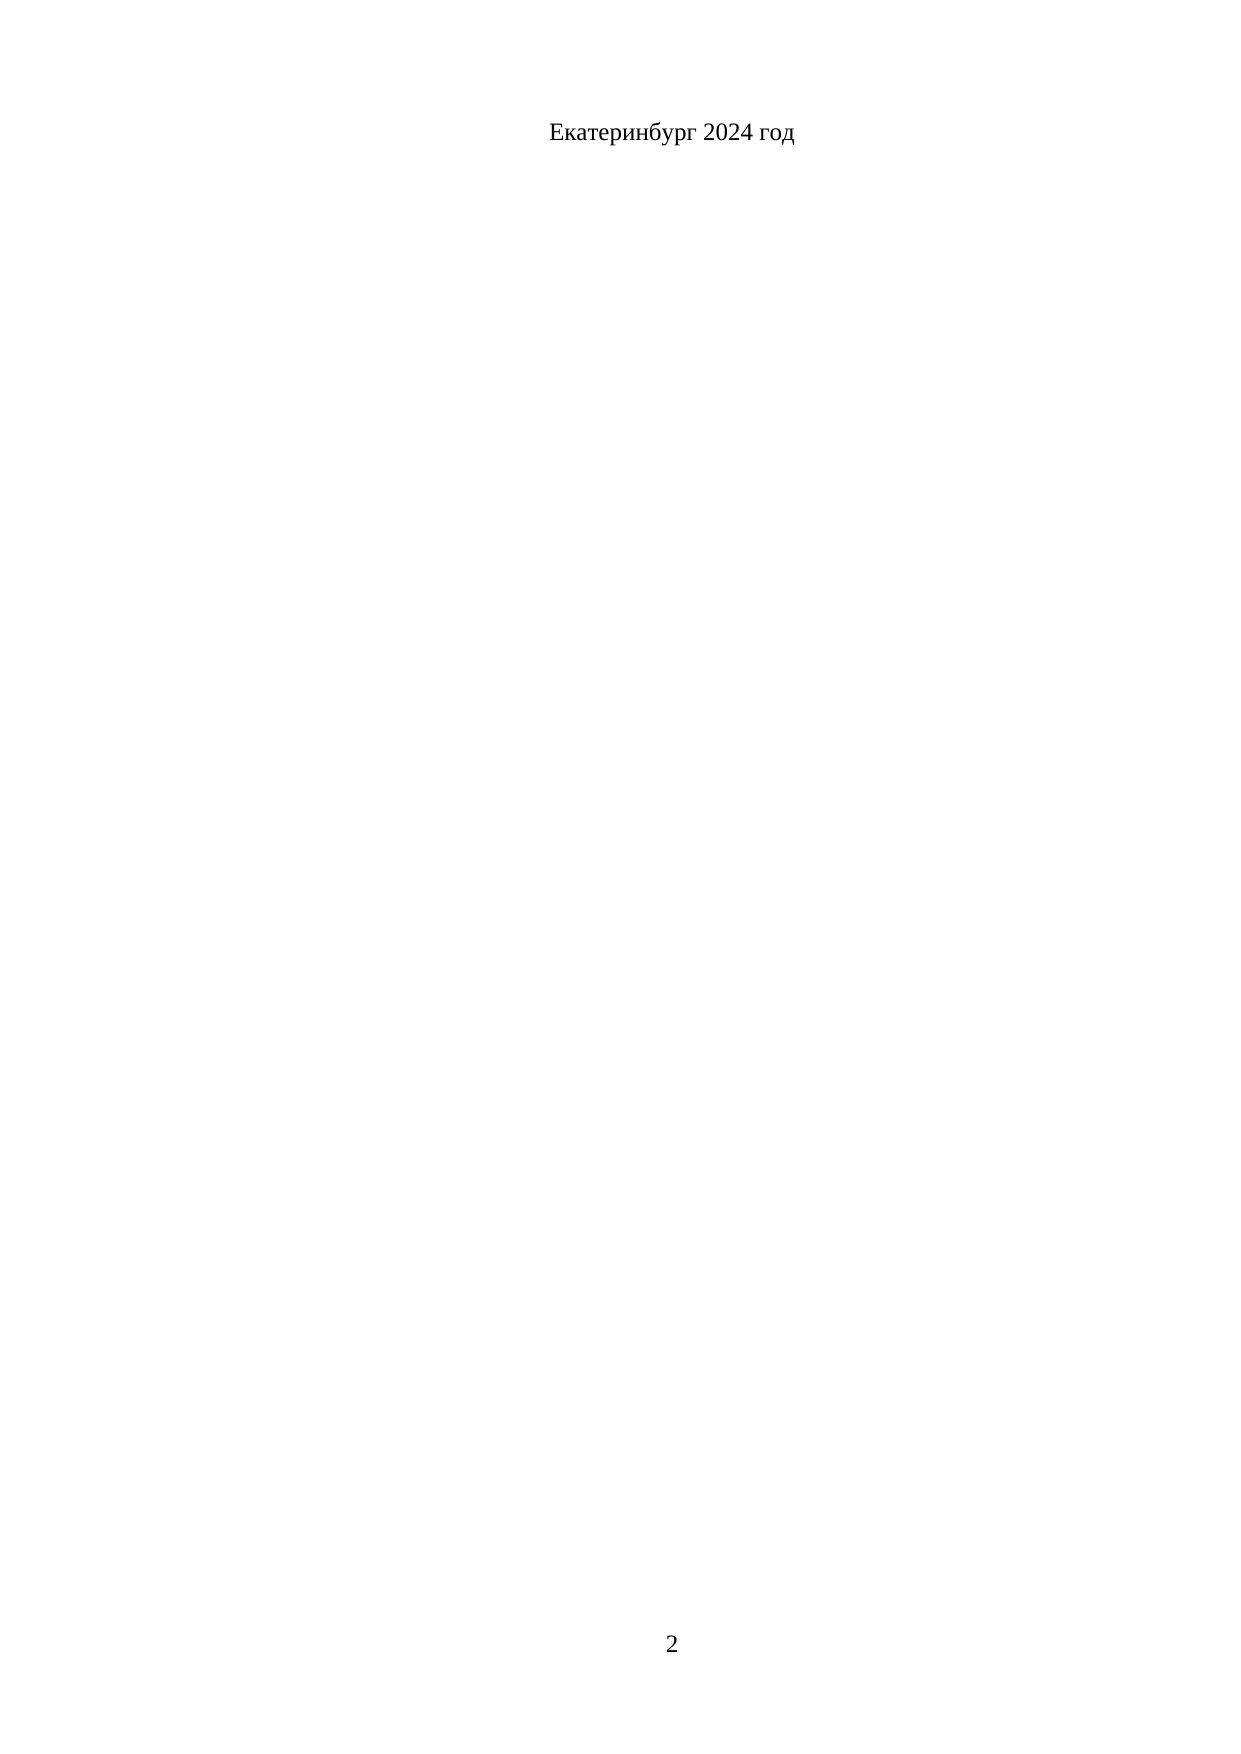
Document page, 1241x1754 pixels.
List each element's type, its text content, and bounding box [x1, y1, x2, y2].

text Екатеринбург 2024 год [177, 117, 1166, 146]
